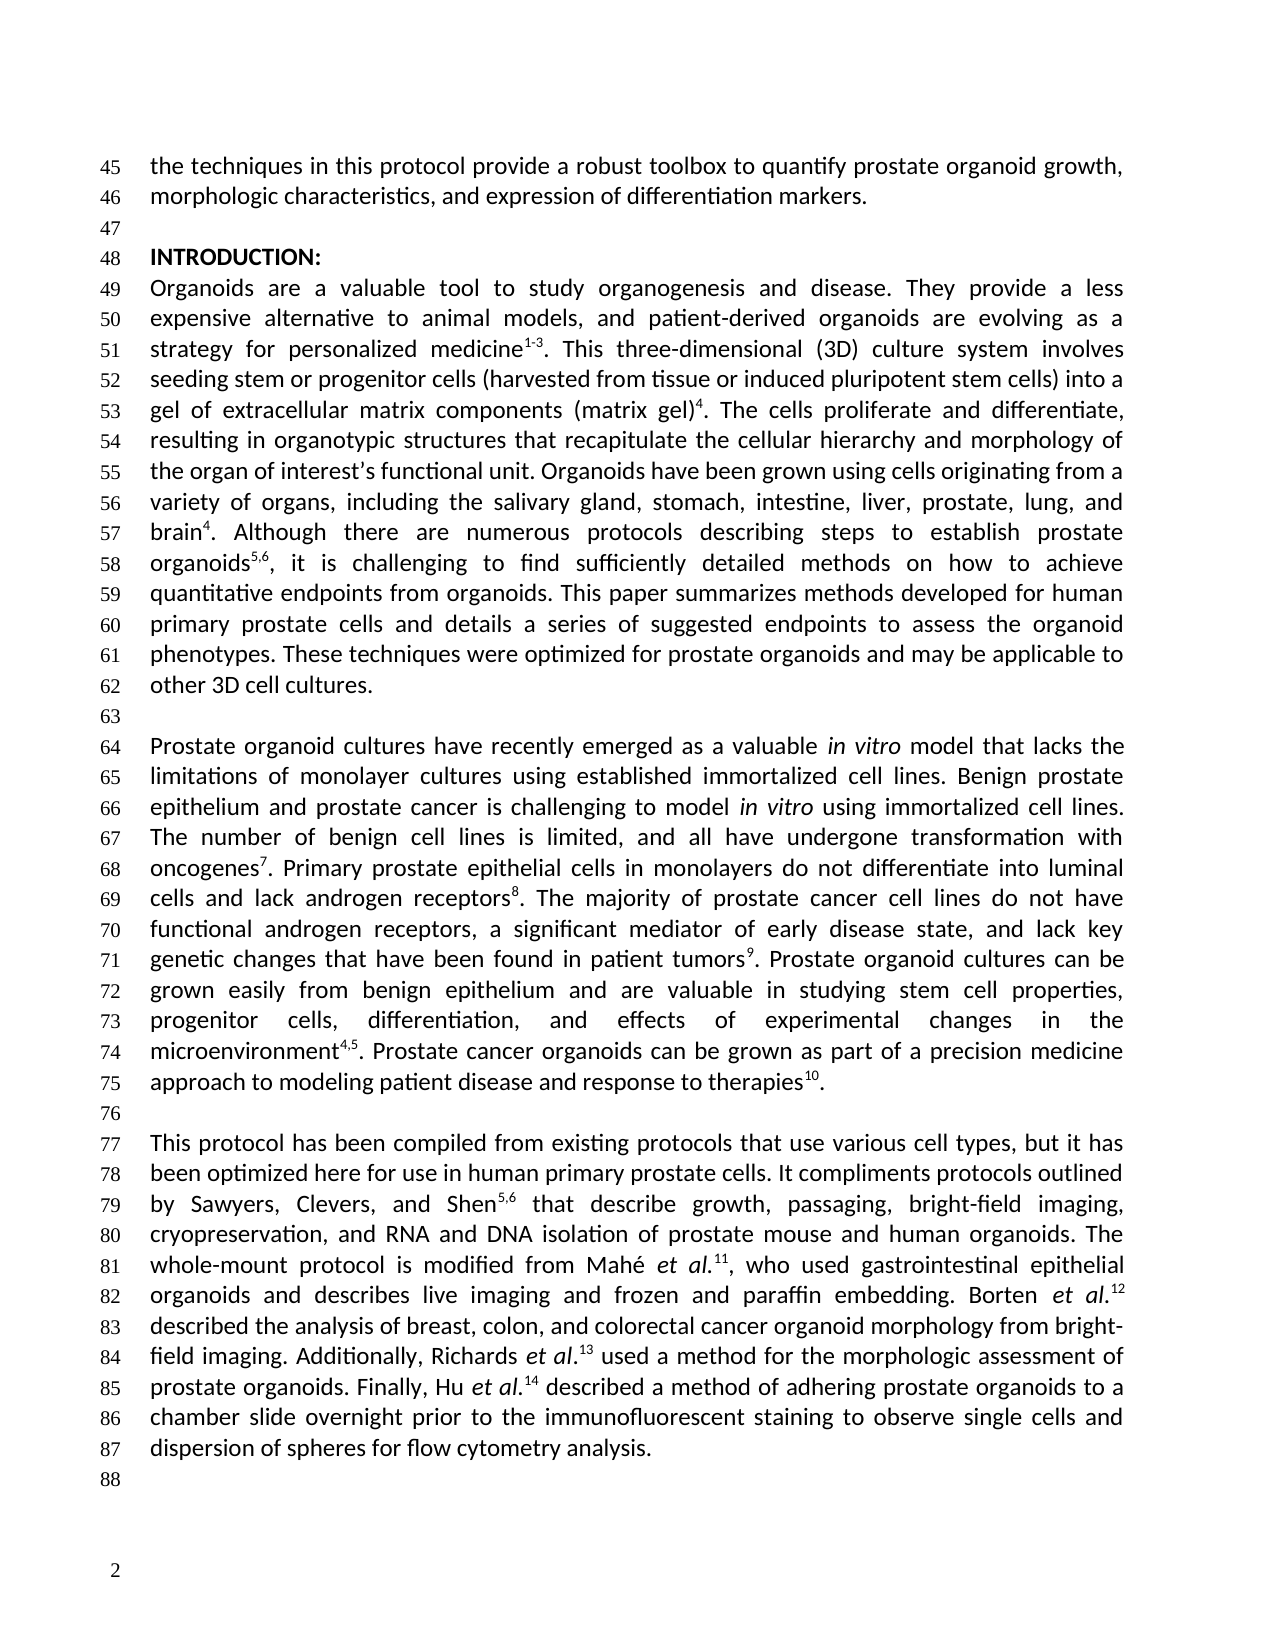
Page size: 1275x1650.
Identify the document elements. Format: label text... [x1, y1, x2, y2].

text Prostate organoid cultures have recently emerged as a valuable in vitro model that lacks the limitations of monolayer cultures using established immortalized cell lines. Benign prostate epithelium and prostate cancer is challenging to model in vitro using immortalized cell lines. The number of benign cell lines is limited, and all have undergone transformation with oncogenes7. Primary prostate epithelial cells in monolayers do not differentiate into luminal cells and lack androgen receptors8. The majority of prostate cancer cell lines do not have functional androgen receptors, a significant mediator of early disease state, and lack key genetic changes that have been found in patient tumors9. Prostate organoid cultures can be grown easily from benign epithelium and are valuable in studying stem cell properties, progenitor cells, differentiation, and effects of experimental changes in the microenvironment4,5. Prostate cancer organoids can be grown as part of a precision medicine approach to modeling patient disease and response to therapies10. [150, 730, 1125, 1096]
text INTRODUCTION: [150, 242, 1125, 272]
text Organoids are a valuable tool to study organogenesis and disease. They provide a less expensive alternative to animal models, and patient-derived organoids are evolving as a strategy for personalized medicine1-3. This three-dimensional (3D) culture system involves seeding stem or progenitor cells (harvested from tissue or induced pluripotent stem cells) into a gel of extracellular matrix components (matrix gel)4. The cells proliferate and differentiate, resulting in organotypic structures that recapitulate the cellular hierarchy and morphology of the organ of interest’s functional unit. Organoids have been grown using cells originating from a variety of organs, including the salivary gland, stomach, intestine, liver, prostate, lung, and brain4. Although there are numerous protocols describing steps to establish prostate organoids5,6, it is challenging to find sufficiently detailed methods on how to achieve quantitative endpoints from organoids. This paper summarizes methods developed for human primary prostate cells and details a series of suggested endpoints to assess the organoid phenotypes. These techniques were optimized for prostate organoids and may be applicable to other 3D cell cultures. [150, 272, 1125, 699]
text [150, 150, 1125, 211]
text This protocol has been compiled from existing protocols that use various cell types, but it has been optimized here for use in human primary prostate cells. It compliments protocols outlined by Sawyers, Clevers, and Shen5,6 that describe growth, passaging, bright-field imaging, cryopreservation, and RNA and DNA isolation of prostate mouse and human organoids. The whole-mount protocol is modified from Mahé et al.11, who used gastrointestinal epithelial organoids and describes live imaging and frozen and paraffin embedding. Borten et al.12 described the analysis of breast, colon, and colorectal cancer organoid morphology from bright-field imaging. Additionally, Richards et al.13 used a method for the morphologic assessment of prostate organoids. Finally, Hu et al.14 described a method of adhering prostate organoids to a chamber slide overnight prior to the immunofluorescent staining to observe single cells and dispersion of spheres for flow cytometry analysis. [150, 1127, 1125, 1462]
